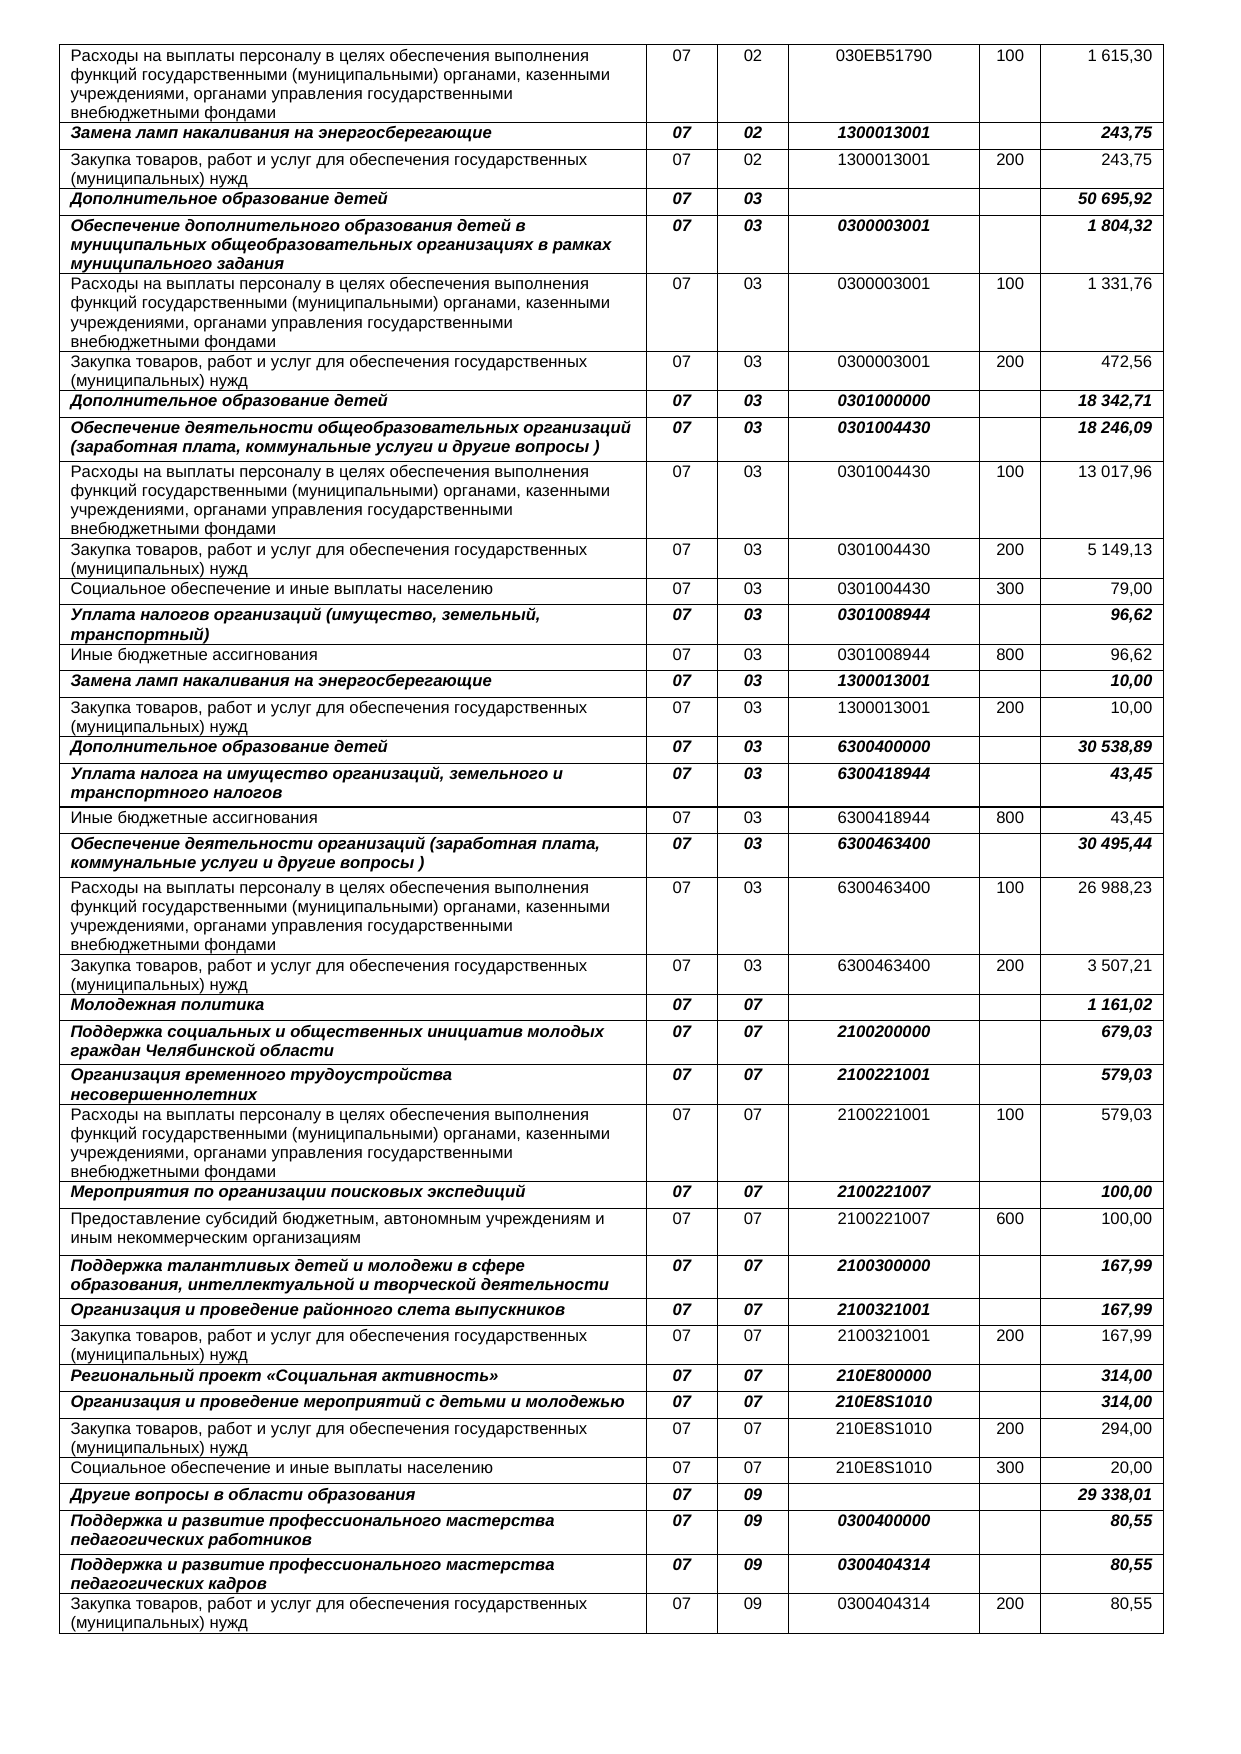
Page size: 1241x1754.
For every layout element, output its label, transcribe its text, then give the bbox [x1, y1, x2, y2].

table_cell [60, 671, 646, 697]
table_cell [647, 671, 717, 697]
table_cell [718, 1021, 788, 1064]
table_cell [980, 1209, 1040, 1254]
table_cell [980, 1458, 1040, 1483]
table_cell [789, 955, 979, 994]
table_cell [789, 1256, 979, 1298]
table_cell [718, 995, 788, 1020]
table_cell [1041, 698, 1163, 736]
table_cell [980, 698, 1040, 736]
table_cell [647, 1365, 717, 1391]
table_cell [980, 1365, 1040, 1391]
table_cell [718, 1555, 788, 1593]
table_cell 243,75 [1041, 150, 1163, 188]
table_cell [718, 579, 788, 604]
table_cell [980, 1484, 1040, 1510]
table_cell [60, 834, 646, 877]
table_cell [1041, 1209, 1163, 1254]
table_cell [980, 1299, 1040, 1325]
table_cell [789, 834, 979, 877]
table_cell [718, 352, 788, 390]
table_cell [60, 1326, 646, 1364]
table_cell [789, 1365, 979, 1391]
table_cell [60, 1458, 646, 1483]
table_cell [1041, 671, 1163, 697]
table_cell 030EВ51790 [789, 45, 979, 122]
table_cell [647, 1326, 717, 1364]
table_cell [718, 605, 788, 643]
table_cell Замена ламп накаливания на энергосберегающие [60, 123, 646, 149]
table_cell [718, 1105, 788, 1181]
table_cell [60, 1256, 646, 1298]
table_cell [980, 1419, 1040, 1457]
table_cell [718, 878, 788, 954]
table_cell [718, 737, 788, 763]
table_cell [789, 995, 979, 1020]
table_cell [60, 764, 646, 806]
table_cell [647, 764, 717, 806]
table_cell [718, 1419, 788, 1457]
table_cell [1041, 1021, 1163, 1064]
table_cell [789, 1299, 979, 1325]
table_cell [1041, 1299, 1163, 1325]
table_cell 03 [718, 216, 788, 273]
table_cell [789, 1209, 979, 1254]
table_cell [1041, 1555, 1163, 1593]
table_cell 100 [980, 45, 1040, 122]
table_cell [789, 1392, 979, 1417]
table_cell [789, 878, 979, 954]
table_cell 07 [647, 123, 717, 149]
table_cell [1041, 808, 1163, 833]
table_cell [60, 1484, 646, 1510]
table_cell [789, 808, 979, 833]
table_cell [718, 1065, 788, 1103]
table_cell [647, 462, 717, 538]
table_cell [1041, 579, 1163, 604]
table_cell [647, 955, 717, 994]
table_cell Расходы на выплаты персоналу в целях обеспечения выполнения функций государственными (муниципальными) органами, казенными учреждениями, органами управления государственными внебюджетными фондами [60, 45, 646, 122]
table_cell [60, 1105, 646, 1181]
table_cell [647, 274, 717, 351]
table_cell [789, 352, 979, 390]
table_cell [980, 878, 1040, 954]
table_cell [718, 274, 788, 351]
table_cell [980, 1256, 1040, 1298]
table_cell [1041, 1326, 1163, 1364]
table_cell [980, 189, 1040, 214]
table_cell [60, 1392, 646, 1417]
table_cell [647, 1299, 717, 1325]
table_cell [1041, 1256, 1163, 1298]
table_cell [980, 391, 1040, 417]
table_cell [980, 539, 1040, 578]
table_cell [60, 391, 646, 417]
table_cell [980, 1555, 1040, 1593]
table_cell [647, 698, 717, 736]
table_cell 243,75 [1041, 123, 1163, 149]
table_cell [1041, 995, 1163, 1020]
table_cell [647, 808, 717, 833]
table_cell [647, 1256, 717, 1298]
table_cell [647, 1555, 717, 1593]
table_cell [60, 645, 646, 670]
table_cell 03 [718, 189, 788, 214]
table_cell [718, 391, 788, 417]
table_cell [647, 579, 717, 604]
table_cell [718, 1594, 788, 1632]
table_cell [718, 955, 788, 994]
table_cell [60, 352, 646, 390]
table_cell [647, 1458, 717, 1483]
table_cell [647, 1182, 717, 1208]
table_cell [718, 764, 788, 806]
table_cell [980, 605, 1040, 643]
table_cell 07 [647, 216, 717, 273]
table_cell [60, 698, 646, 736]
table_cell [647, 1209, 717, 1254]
table_cell [789, 189, 979, 214]
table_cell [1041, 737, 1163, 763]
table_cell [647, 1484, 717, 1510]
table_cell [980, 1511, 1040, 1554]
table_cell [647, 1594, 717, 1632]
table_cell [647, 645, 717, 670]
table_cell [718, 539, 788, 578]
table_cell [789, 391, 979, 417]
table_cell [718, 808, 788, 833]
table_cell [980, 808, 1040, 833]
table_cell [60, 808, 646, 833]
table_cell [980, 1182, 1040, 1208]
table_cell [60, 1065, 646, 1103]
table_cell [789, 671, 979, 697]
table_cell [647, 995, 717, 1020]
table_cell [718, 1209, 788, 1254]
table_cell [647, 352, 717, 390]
table_cell Обеспечение дополнительного образования детей в муниципальных общеобразовательных организациях в рамках муниципального задания [60, 216, 646, 273]
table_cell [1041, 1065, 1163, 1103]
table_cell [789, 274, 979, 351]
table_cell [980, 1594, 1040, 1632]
table_cell 02 [718, 45, 788, 122]
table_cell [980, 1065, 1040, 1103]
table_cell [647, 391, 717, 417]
table_cell 1300013001 [789, 123, 979, 149]
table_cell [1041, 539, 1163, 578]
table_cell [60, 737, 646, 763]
table_cell Дополнительное образование детей [60, 189, 646, 214]
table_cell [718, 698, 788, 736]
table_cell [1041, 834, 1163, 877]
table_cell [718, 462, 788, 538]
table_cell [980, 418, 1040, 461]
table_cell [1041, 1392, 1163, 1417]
table_cell 02 [718, 150, 788, 188]
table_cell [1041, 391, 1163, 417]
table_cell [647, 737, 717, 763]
table_cell [980, 123, 1040, 149]
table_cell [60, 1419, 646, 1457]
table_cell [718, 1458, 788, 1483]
table_cell Закупка товаров, работ и услуг для обеспечения государственных (муниципальных) нужд [60, 150, 646, 188]
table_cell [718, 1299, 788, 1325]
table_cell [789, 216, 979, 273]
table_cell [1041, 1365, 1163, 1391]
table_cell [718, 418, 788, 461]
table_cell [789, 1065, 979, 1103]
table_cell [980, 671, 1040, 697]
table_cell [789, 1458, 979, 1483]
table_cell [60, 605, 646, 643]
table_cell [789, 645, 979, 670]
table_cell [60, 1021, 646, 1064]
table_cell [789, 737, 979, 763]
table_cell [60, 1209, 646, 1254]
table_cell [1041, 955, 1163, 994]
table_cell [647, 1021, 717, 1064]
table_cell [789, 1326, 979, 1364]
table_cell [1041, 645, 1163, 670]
table_cell 07 [647, 189, 717, 214]
table_cell 07 [647, 45, 717, 122]
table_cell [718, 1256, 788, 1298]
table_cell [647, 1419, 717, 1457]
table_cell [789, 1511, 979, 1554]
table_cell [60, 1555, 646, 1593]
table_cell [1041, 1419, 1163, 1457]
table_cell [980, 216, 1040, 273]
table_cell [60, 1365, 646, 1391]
table_cell 200 [980, 150, 1040, 188]
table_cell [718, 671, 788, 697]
table_cell 1 615,30 [1041, 45, 1163, 122]
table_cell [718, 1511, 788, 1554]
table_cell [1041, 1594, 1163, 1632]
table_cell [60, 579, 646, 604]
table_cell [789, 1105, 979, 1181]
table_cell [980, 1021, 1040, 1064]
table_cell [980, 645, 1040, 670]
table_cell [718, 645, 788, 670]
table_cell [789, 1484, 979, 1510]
table_cell 1300013001 [789, 150, 979, 188]
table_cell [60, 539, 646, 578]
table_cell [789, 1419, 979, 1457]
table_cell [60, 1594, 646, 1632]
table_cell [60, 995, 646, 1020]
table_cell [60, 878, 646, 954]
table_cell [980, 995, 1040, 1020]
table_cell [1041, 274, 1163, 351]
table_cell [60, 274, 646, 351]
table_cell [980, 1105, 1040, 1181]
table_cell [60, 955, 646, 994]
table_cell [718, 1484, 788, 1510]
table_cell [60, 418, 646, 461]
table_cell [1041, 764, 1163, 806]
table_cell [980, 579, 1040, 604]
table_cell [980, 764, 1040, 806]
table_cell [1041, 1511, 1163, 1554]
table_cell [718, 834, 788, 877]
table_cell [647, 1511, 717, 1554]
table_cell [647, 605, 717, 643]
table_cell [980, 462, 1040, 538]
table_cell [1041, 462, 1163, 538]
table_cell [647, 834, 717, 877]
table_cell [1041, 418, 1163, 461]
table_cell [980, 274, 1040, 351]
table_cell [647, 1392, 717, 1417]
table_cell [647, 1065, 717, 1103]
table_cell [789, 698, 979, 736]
table_cell 02 [718, 123, 788, 149]
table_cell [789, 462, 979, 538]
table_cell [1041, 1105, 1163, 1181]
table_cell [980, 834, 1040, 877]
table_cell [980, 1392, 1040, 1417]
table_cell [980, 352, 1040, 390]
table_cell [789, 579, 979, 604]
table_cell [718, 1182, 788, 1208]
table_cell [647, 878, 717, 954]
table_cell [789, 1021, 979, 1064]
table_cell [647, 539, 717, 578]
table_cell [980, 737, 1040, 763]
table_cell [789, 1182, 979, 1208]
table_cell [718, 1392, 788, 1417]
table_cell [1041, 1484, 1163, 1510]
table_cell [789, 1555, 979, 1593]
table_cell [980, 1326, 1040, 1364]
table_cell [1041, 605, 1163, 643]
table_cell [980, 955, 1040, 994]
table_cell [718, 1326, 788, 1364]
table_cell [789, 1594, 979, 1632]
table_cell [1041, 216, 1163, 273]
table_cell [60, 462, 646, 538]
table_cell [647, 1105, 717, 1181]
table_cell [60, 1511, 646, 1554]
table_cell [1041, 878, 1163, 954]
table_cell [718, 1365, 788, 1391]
table_cell 50 695,92 [1041, 189, 1163, 214]
table_cell 07 [647, 150, 717, 188]
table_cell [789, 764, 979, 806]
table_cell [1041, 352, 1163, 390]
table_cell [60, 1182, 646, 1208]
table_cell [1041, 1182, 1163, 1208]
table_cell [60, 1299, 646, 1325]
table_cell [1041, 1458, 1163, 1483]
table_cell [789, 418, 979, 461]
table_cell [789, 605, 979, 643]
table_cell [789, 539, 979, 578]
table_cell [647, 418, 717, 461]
